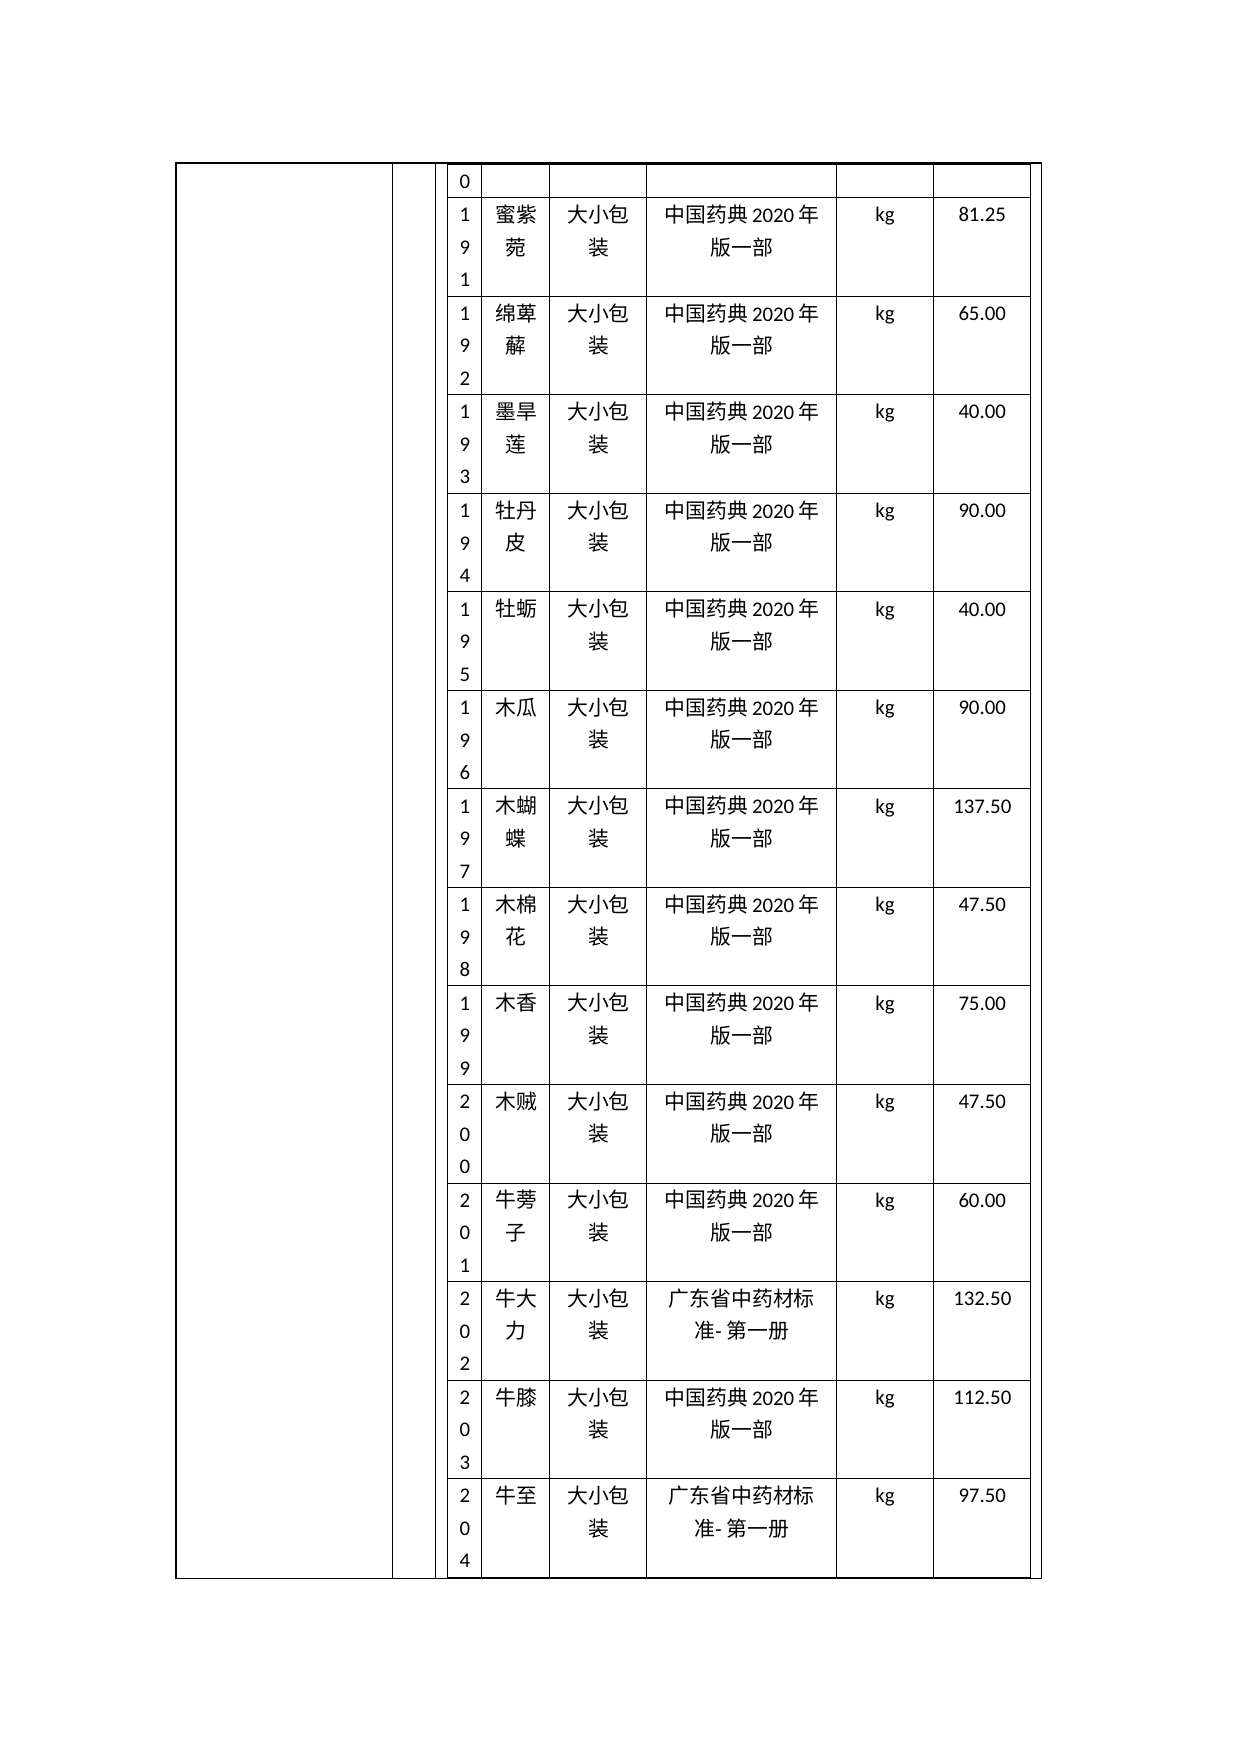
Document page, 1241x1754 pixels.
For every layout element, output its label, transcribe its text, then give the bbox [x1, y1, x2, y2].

table_cell 一、规格及执行标准： （一）中药饮片需求一览表 （2）主要中药饮片产地要求： [934, 395, 1030, 493]
table_cell 一、规格及执行标准： （一）中药饮片需求一览表 （2）主要中药饮片产地要求： [550, 297, 646, 394]
table_cell 一、规格及执行标准： （一）中药饮片需求一览表 （2）主要中药饮片产地要求： [647, 789, 836, 887]
table_cell 一、规格及执行标准： （一）中药饮片需求一览表 （2）主要中药饮片产地要求： [482, 494, 549, 591]
table_cell 一、规格及执行标准： （一）中药饮片需求一览表 （2）主要中药饮片产地要求： [934, 494, 1030, 591]
table_cell 一、规格及执行标准： （一）中药饮片需求一览表 （2）主要中药饮片产地要求： [482, 592, 549, 690]
table_cell 一、规格及执行标准： （一）中药饮片需求一览表 （2）主要中药饮片产地要求： [934, 198, 1030, 296]
table_cell 一、规格及执行标准： （一）中药饮片需求一览表 （2）主要中药饮片产地要求： [647, 986, 836, 1084]
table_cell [837, 165, 933, 197]
table_cell 一、规格及执行标准： （一）中药饮片需求一览表 （2）主要中药饮片产地要求： [482, 1381, 549, 1478]
table_cell 一、规格及执行标准： （一）中药饮片需求一览表 （2）主要中药饮片产地要求： [837, 691, 933, 788]
table_cell 一、规格及执行标准： （一）中药饮片需求一览表 （2）主要中药饮片产地要求： [647, 888, 836, 985]
table_cell 一、规格及执行标准： （一）中药饮片需求一览表 （2）主要中药饮片产地要求： [934, 986, 1030, 1084]
table_cell 一、规格及执行标准： （一）中药饮片需求一览表 （2）主要中药饮片产地要求： [934, 1184, 1030, 1281]
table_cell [647, 165, 836, 197]
table_cell 一、规格及执行标准： （一）中药饮片需求一览表 （2）主要中药饮片产地要求： [550, 1282, 646, 1380]
table_cell 一、规格及执行标准： （一）中药饮片需求一览表 （2）主要中药饮片产地要求： [934, 789, 1030, 887]
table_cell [550, 1479, 646, 1577]
table_cell 一、规格及执行标准： （一）中药饮片需求一览表 （2）主要中药饮片产地要求： [837, 1085, 933, 1183]
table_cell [647, 1479, 836, 1577]
table_cell 一、规格及执行标准： （一）中药饮片需求一览表 （2）主要中药饮片产地要求： [550, 1085, 646, 1183]
table_cell 一、规格及执行标准： （一）中药饮片需求一览表 （2）主要中药饮片产地要求： [482, 691, 549, 788]
table_cell 一、规格及执行标准： （一）中药饮片需求一览表 （2）主要中药饮片产地要求： [550, 198, 646, 296]
table_cell 一、规格及执行标准： （一）中药饮片需求一览表 （2）主要中药饮片产地要求： [837, 592, 933, 690]
table_cell 一、规格及执行标准： （一）中药饮片需求一览表 （2）主要中药饮片产地要求： [837, 986, 933, 1084]
table_cell 一、规格及执行标准： （一）中药饮片需求一览表 （2）主要中药饮片产地要求： [647, 592, 836, 690]
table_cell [934, 1479, 1030, 1577]
table_cell 一、规格及执行标准： （一）中药饮片需求一览表 （2）主要中药饮片产地要求： [934, 297, 1030, 394]
table_cell 一、规格及执行标准： （一）中药饮片需求一览表 （2）主要中药饮片产地要求： [482, 986, 549, 1084]
table_cell 一、规格及执行标准： （一）中药饮片需求一览表 （2）主要中药饮片产地要求： [482, 1184, 549, 1281]
table_cell 一、规格及执行标准： （一）中药饮片需求一览表 （2）主要中药饮片产地要求： [647, 1085, 836, 1183]
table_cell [934, 165, 1030, 197]
table_cell 一、规格及执行标准： （一）中药饮片需求一览表 （2）主要中药饮片产地要求： [837, 297, 933, 394]
table_cell 一、规格及执行标准： （一）中药饮片需求一览表 （2）主要中药饮片产地要求： [550, 888, 646, 985]
table_cell 一、规格及执行标准： （一）中药饮片需求一览表 （2）主要中药饮片产地要求： [647, 1184, 836, 1281]
table_cell 一、规格及执行标准： （一）中药饮片需求一览表 （2）主要中药饮片产地要求： [647, 395, 836, 493]
table_cell 一、规格及执行标准： （一）中药饮片需求一览表 （2）主要中药饮片产地要求： [837, 888, 933, 985]
table_cell 一、规格及执行标准： （一）中药饮片需求一览表 （2）主要中药饮片产地要求： [934, 888, 1030, 985]
table_cell 一、规格及执行标准： （一）中药饮片需求一览表 （2）主要中药饮片产地要求： [550, 494, 646, 591]
table_cell 一、规格及执行标准： （一）中药饮片需求一览表 （2）主要中药饮片产地要求： [934, 691, 1030, 788]
table_cell [177, 164, 392, 1578]
table_cell 一、规格及执行标准： （一）中药饮片需求一览表 （2）主要中药饮片产地要求： [647, 1381, 836, 1478]
table_cell 一、规格及执行标准： （一）中药饮片需求一览表 （2）主要中药饮片产地要求： [550, 789, 646, 887]
table_cell 一、规格及执行标准： （一）中药饮片需求一览表 （2）主要中药饮片产地要求： [550, 691, 646, 788]
table_cell 一、规格及执行标准： （一）中药饮片需求一览表 （2）主要中药饮片产地要求： [482, 395, 549, 493]
table_cell 一、规格及执行标准： （一）中药饮片需求一览表 （2）主要中药饮片产地要求： [837, 1282, 933, 1380]
table_cell 一、规格及执行标准： （一）中药饮片需求一览表 （2）主要中药饮片产地要求： [482, 789, 549, 887]
table_cell 一、规格及执行标准： （一）中药饮片需求一览表 （2）主要中药饮片产地要求： [837, 395, 933, 493]
table_cell 一、规格及执行标准： （一）中药饮片需求一览表 （2）主要中药饮片产地要求： [837, 198, 933, 296]
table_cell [482, 1479, 549, 1577]
table_cell 一、规格及执行标准： （一）中药饮片需求一览表 （2）主要中药饮片产地要求： [647, 691, 836, 788]
table_cell 一、规格及执行标准： （一）中药饮片需求一览表 （2）主要中药饮片产地要求： [837, 494, 933, 591]
table_cell 一、规格及执行标准： （一）中药饮片需求一览表 （2）主要中药饮片产地要求： [647, 1282, 836, 1380]
table_cell 一、规格及执行标准： （一）中药饮片需求一览表 （2）主要中药饮片产地要求： [482, 198, 549, 296]
table_cell 一、规格及执行标准： （一）中药饮片需求一览表 （2）主要中药饮片产地要求： [837, 789, 933, 887]
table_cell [1031, 164, 1041, 1578]
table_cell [837, 1479, 933, 1577]
table_cell 一、规格及执行标准： （一）中药饮片需求一览表 （2）主要中药饮片产地要求： [550, 986, 646, 1084]
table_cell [448, 1479, 481, 1577]
table_cell 一、规格及执行标准： （一）中药饮片需求一览表 （2）主要中药饮片产地要求： [647, 297, 836, 394]
table_cell 1 [393, 164, 435, 1578]
table_cell 一、规格及执行标准： （一）中药饮片需求一览表 （2）主要中药饮片产地要求： [934, 1282, 1030, 1380]
table_cell 一、规格及执行标准： （一）中药饮片需求一览表 （2）主要中药饮片产地要求： [934, 1085, 1030, 1183]
table_cell 一、规格及执行标准： （一）中药饮片需求一览表 （2）主要中药饮片产地要求： [647, 198, 836, 296]
table_cell 一、规格及执行标准： （一）中药饮片需求一览表 （2）主要中药饮片产地要求： [647, 494, 836, 591]
table_cell 一、规格及执行标准： （一）中药饮片需求一览表 （2）主要中药饮片产地要求： [482, 297, 549, 394]
table_cell 一、规格及执行标准： （一）中药饮片需求一览表 （2）主要中药饮片产地要求： [550, 1381, 646, 1478]
table_cell 一、规格及执行标准： （一）中药饮片需求一览表 （2）主要中药饮片产地要求： [550, 592, 646, 690]
table_cell 一、规格及执行标准： （一）中药饮片需求一览表 （2）主要中药饮片产地要求： [482, 1085, 549, 1183]
table_cell 一、规格及执行标准： （一）中药饮片需求一览表 （2）主要中药饮片产地要求： [550, 395, 646, 493]
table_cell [448, 165, 481, 197]
table_cell 一、规格及执行标准： （一）中药饮片需求一览表 （2）主要中药饮片产地要求： [550, 1184, 646, 1281]
table_cell 一、规格及执行标准： （一）中药饮片需求一览表 （2）主要中药饮片产地要求： [837, 1381, 933, 1478]
table_cell 一、规格及执行标准： （一）中药饮片需求一览表 （2）主要中药饮片产地要求： [482, 888, 549, 985]
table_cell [550, 165, 646, 197]
table_cell 一、规格及执行标准： （一）中药饮片需求一览表 （2）主要中药饮片产地要求： [934, 1381, 1030, 1478]
table_cell 一、规格及执行标准： （一）中药饮片需求一览表 （2）主要中药饮片产地要求： [934, 592, 1030, 690]
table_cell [482, 165, 549, 197]
table_cell 一、规格及执行标准： （一）中药饮片需求一览表 （2）主要中药饮片产地要求： [837, 1184, 933, 1281]
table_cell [436, 164, 447, 1578]
table_cell 一、规格及执行标准： （一）中药饮片需求一览表 （2）主要中药饮片产地要求： [482, 1282, 549, 1380]
